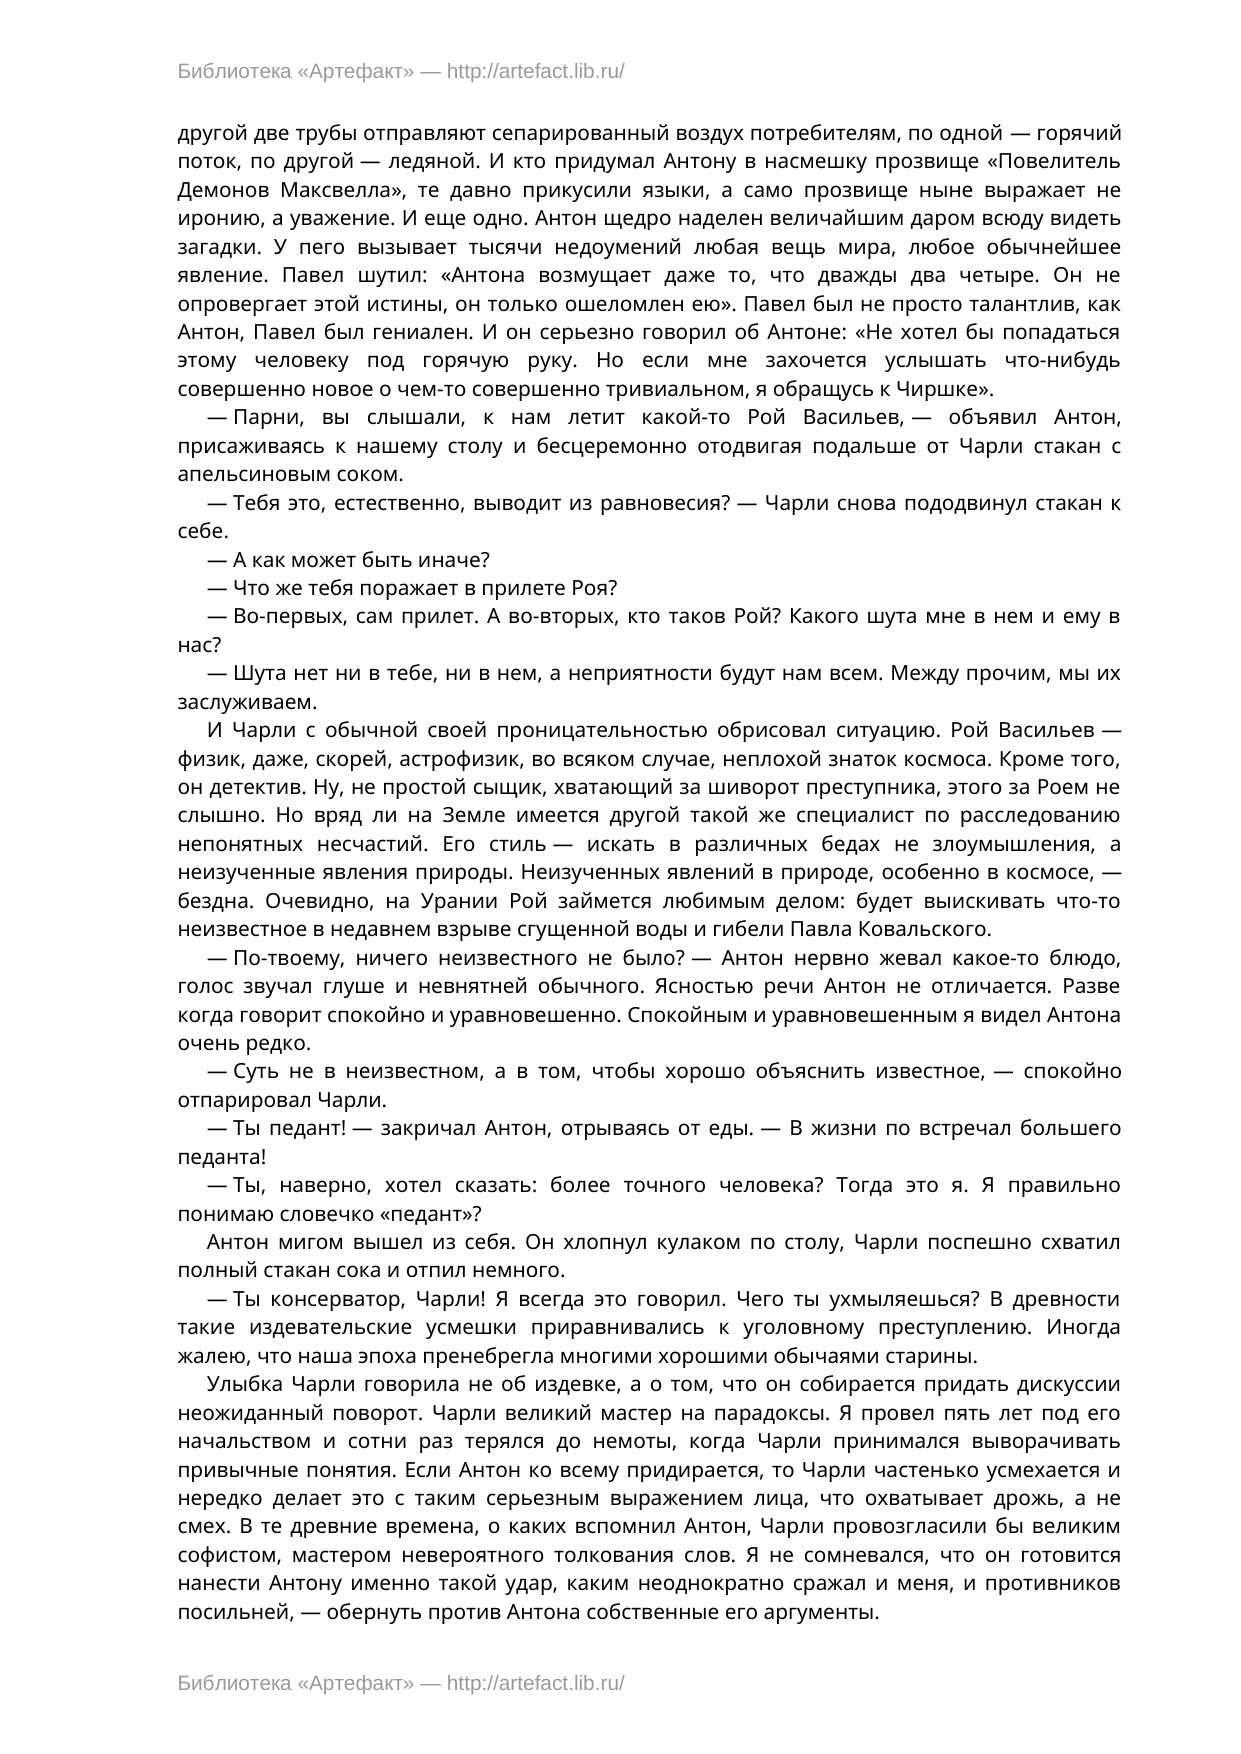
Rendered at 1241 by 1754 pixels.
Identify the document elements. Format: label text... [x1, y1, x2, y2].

text — Что же тебя поражает в прилете Роя? [177, 573, 1122, 602]
text — Парни, вы слышали, к нам летит какой-то Рой Васильев, — объявил Антон, присаживаясь к нашему столу и бесцеремонно отодвигая подальше от Чарли стакан с апельсиновым соком. [177, 402, 1122, 488]
text — А как может быть иначе? [177, 545, 1122, 573]
text — Ты консерватор, Чарли! Я всегда это говорил. Чего ты ухмыляешься? В древности такие издевательские усмешки приравнивались к уголовному преступлению. Иногда жалею, что наша эпоха пренебрегла многими хорошими обычаями старины. [177, 1284, 1122, 1369]
text И Чарли с обычной своей проницательностью обрисовал ситуацию. Рой Васильев — физик, даже, скорей, астрофизик, во всяком случае, неплохой знаток космоса. Кроме того, он детектив. Ну, не простой сыщик, хватающий за шиворот преступника, этого за Роем не слышно. Но вряд ли на Земле имеется другой такой же специалист по расследованию непонятных несчастий. Его стиль — искать в различных бедах не злоумышления, а неизученные явления природы. Неизученных явлений в природе, особенно в космосе, — бездна. Очевидно, на Урании Рой займется любимым делом: будет выискивать что-то неизвестное в недавнем взрыве сгущенной воды и гибели Павла Ковальского. [177, 715, 1122, 943]
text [177, 118, 1122, 402]
text — По-твоему, ничего неизвестного не было? — Антон нервно жевал какое-то блюдо, голос звучал глуше и невнятней обычного. Ясностью речи Антон не отличается. Разве когда говорит спокойно и уравновешенно. Спокойным и уравновешенным я видел Антона очень редко. [177, 943, 1122, 1057]
text — Ты педант! — закричал Антон, отрываясь от еды. — В жизни по встречал большего педанта! [177, 1113, 1122, 1170]
text — Во-первых, сам прилет. А во-вторых, кто таков Рой? Какого шута мне в нем и ему в нас? [177, 602, 1122, 658]
text Улыбка Чарли говорила не об издевке, а о том, что он собирается придать дискуссии неожиданный поворот. Чарли великий мастер на парадоксы. Я провел пять лет под его начальством и сотни раз терялся до немоты, когда Чарли принимался выворачивать привычные понятия. Если Антон ко всему придирается, то Чарли частенько усмехается и нередко делает это с таким серьезным выражением лица, что охватывает дрожь, а не смех. В те древние времена, о каких вспомнил Антон, Чарли провозгласили бы великим софистом, мастером невероятного толкования слов. Я не сомневался, что он готовится нанести Антону именно такой удар, каким неоднократно сражал и меня, и противников посильней, — обернуть против Антона собственные его аргументы. [177, 1369, 1122, 1625]
text — Шута нет ни в тебе, ни в нем, а неприятности будут нам всем. Между прочим, мы их заслуживаем. [177, 658, 1122, 715]
text — Суть не в неизвестном, а в том, чтобы хорошо объяснить известное, — спокойно отпарировал Чарли. [177, 1057, 1122, 1113]
text — Ты, наверно, хотел сказать: более точного человека? Тогда это я. Я правильно понимаю словечко «педант»? [177, 1170, 1122, 1227]
text Антон мигом вышел из себя. Он хлопнул кулаком по столу, Чарли поспешно схватил полный стакан сока и отпил немного. [177, 1227, 1122, 1284]
text — Тебя это, естественно, выводит из равновесия? — Чарли снова пододвинул стакан к себе. [177, 488, 1122, 545]
